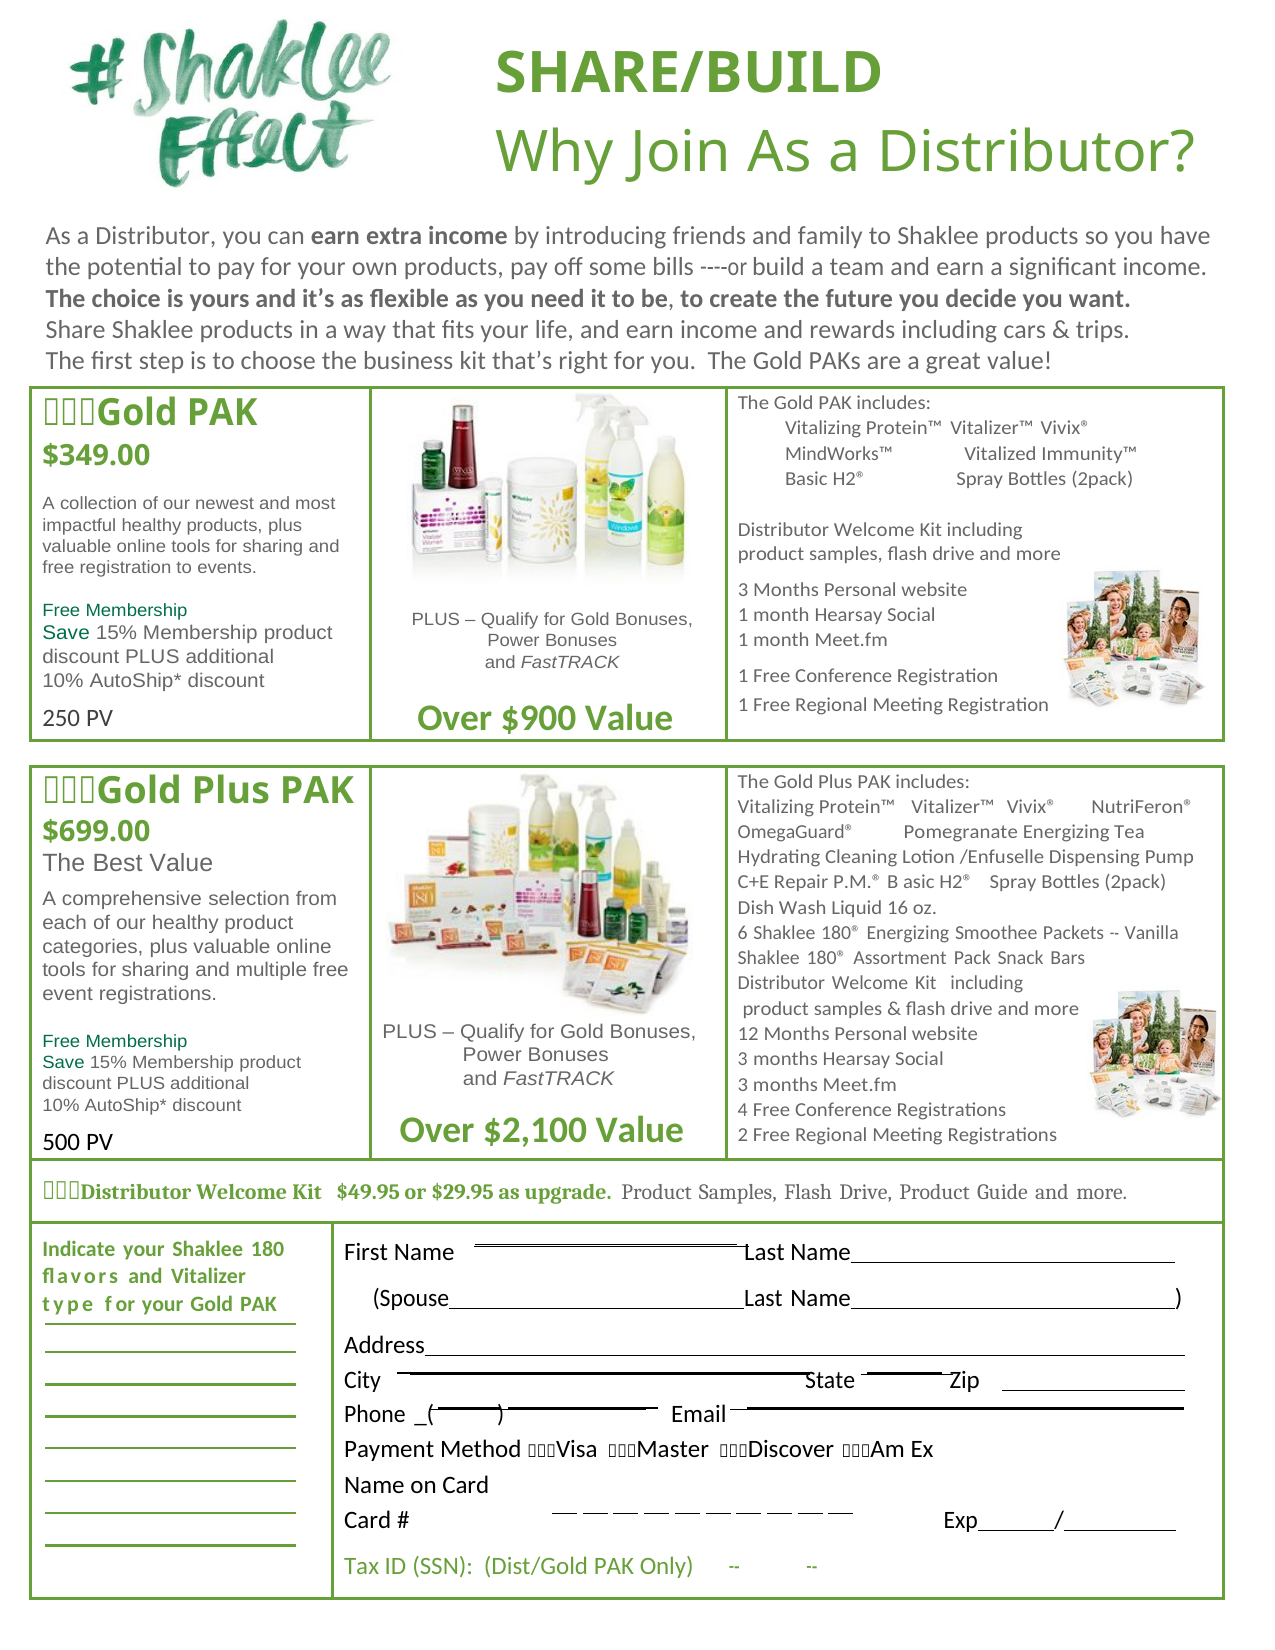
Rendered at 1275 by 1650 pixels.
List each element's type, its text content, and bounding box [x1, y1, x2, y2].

table_header The Gold PAK includes: Vitalizing Protein™ Vitalizer™ Vivix® MindWorks™ Vitalized Immunity™ Basic H2® Spray Bottles (2pack) Distributor Welcome Kit including product samples, flash drive and more 3 Months Personal website 1 month Hearsay Social 1 month Meet.fm 1 Free Conference Registration 1 Free Regional Meeting Registration [728, 389, 1222, 739]
table_cell First Name Last Name (Spouse Last Name ) Address City State Zip Phone _( ) Email Payment Method Visa Master Discover Am Ex Name on Card Card # Exp / Tax ID (SSN): (Dist/Gold PAK Only) -­‐ -­‐ [334, 1224, 1222, 1597]
text SHARE/BUILD [495, 31, 1237, 109]
picture [407, 389, 691, 588]
text Why Join As a Distributor? [495, 111, 1237, 188]
text Share Shaklee products in a way that fits your life, and earn income and rewards including cars & trips. The first step is to choose the business kit that’s right for you. The Gold PAKs are a great value! [45, 314, 1156, 376]
text As a Distributor, you can earn extra income by introducing friends and family to Shaklee products so you have the potential to pay for your own products, pay off some bills -­‐-­‐or build a team and earn a significant income. The choice is yours and it’s as flexible as you need it to be, to create the future you decide you want. [45, 219, 1226, 313]
table_cell Distributor Welcome Kit $49.95 or $29.95 as upgrade. Product Samples, Flash Drive, Product Guide and more. [32, 1161, 1222, 1221]
table_header PLUS – Qualify for Gold Bonuses, Power Bonuses and FastTRACK Over $2,100 Value [372, 768, 725, 1158]
picture [385, 768, 693, 1019]
table_header Gold PAK $349.00 A collection of our newest and most impactful healthy products, plus valuable online tools for sharing and free registration to events. Free Membership Save 15% Membership product discount PLUS additional 10% AutoShip* discount 250 PV [32, 389, 369, 739]
table_header The Gold Plus PAK includes: Vitalizing Protein™ Vitalizer™ Vivix® NutriFeron® OmegaGuard® Pomegranate Energizing Tea Hydrating Cleaning Lotion /Enfuselle Dispensing Pump C+E Repair P.M.® B asic H2® Spray Bottles (2pack) Dish Wash Liquid 16 oz. 6 Shaklee 180® Energizing Smoothee Packets -­‐ Vanilla Shaklee 180® Assortment Pack Snack Bars Distributor Welcome Kit including product samples & flash drive and more 12 Months Personal website months Hearsay Social 3 months Meet.fm Free Conference Registrations 2 Free Regional Meeting Registrations [728, 768, 1222, 1158]
table_header Gold Plus PAK $699.00 The Best Value A comprehensive selection from each of our healthy product categories, plus valuable online tools for sharing and multiple free event registrations. Free Membership Save 15% Membership product discount PLUS additional 10% AutoShip* discount 500 PV [32, 768, 369, 1158]
table_cell Indicate your Shaklee 180 flavors and Vitalizer type for your Gold PAK [32, 1224, 331, 1597]
picture [60, 19, 411, 194]
table_header [372, 389, 725, 739]
